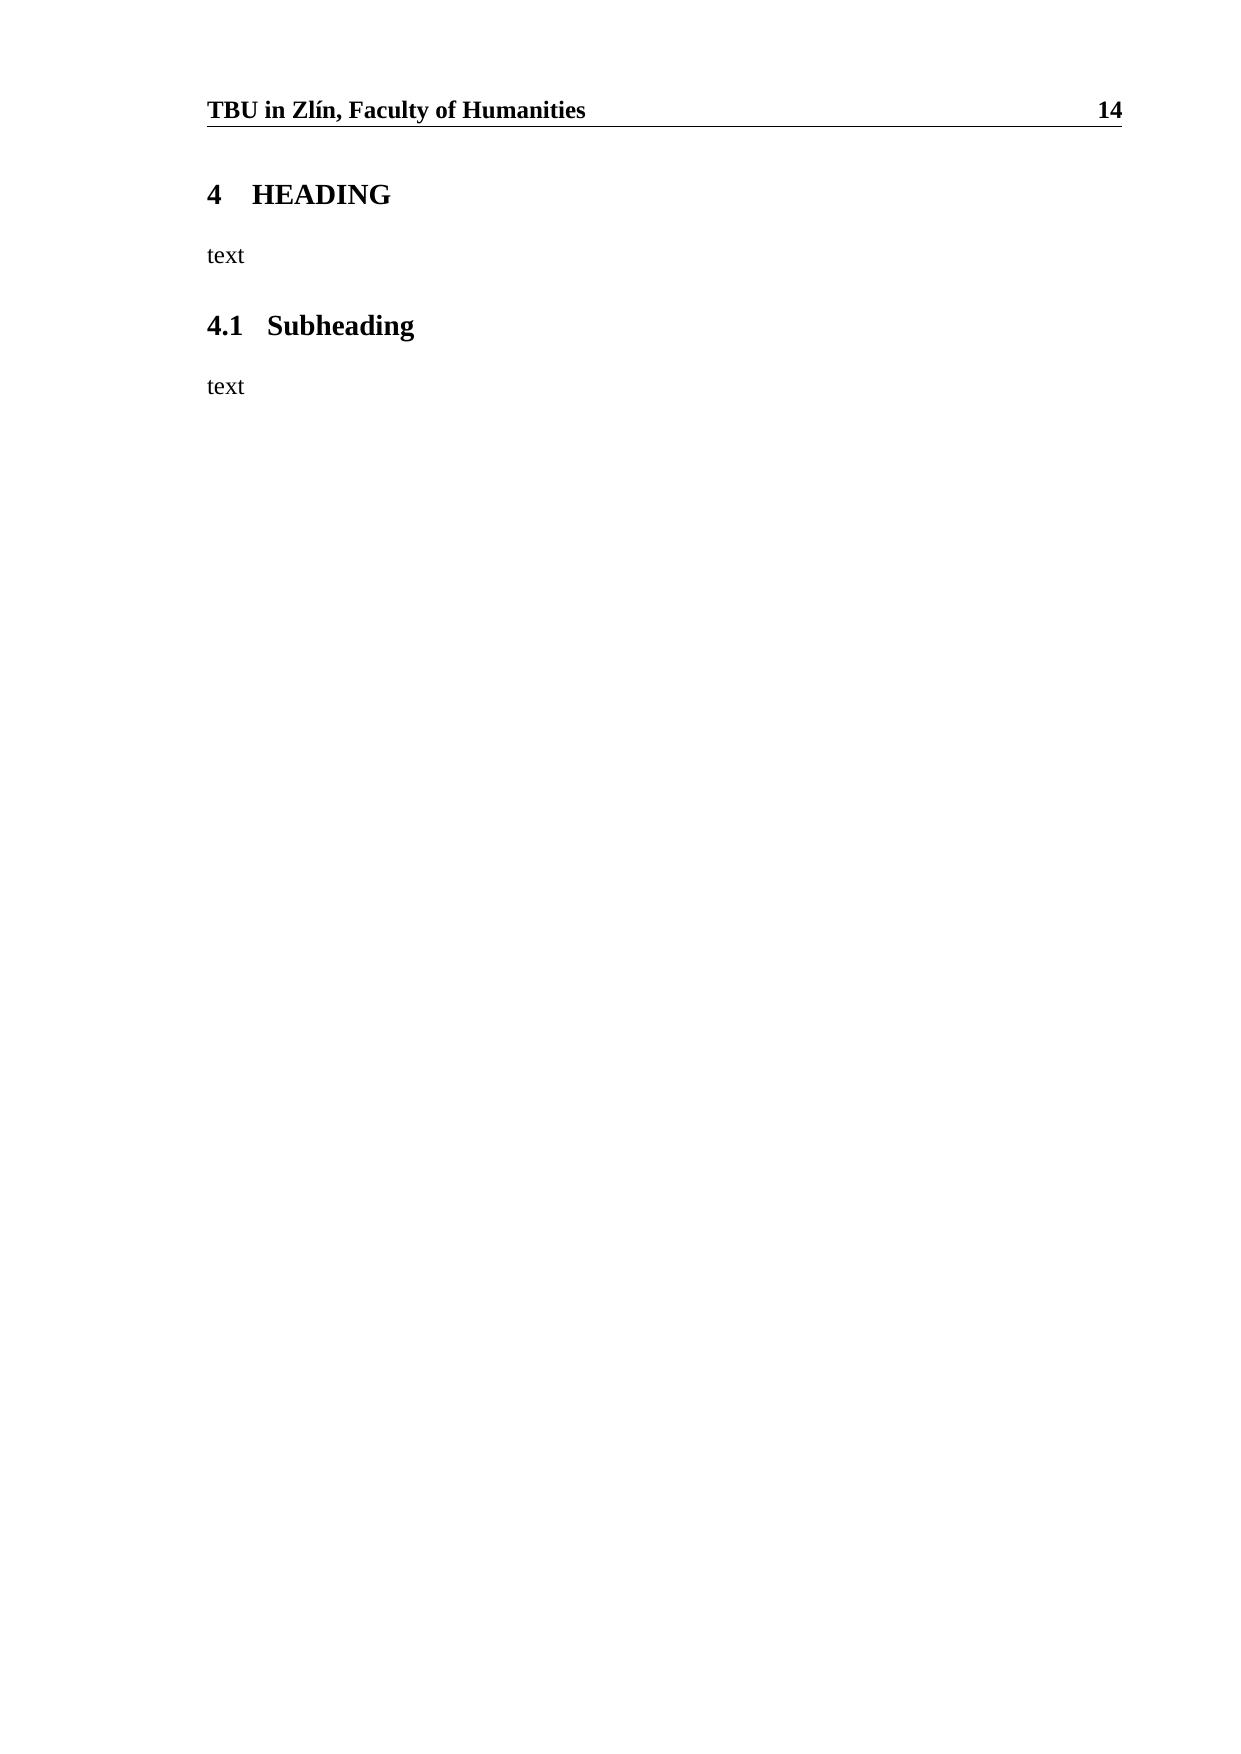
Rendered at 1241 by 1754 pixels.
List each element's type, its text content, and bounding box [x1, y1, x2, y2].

text text [207, 240, 1122, 269]
text Heading [207, 177, 1122, 211]
text Subheading [207, 308, 1122, 342]
text text [207, 371, 1122, 400]
